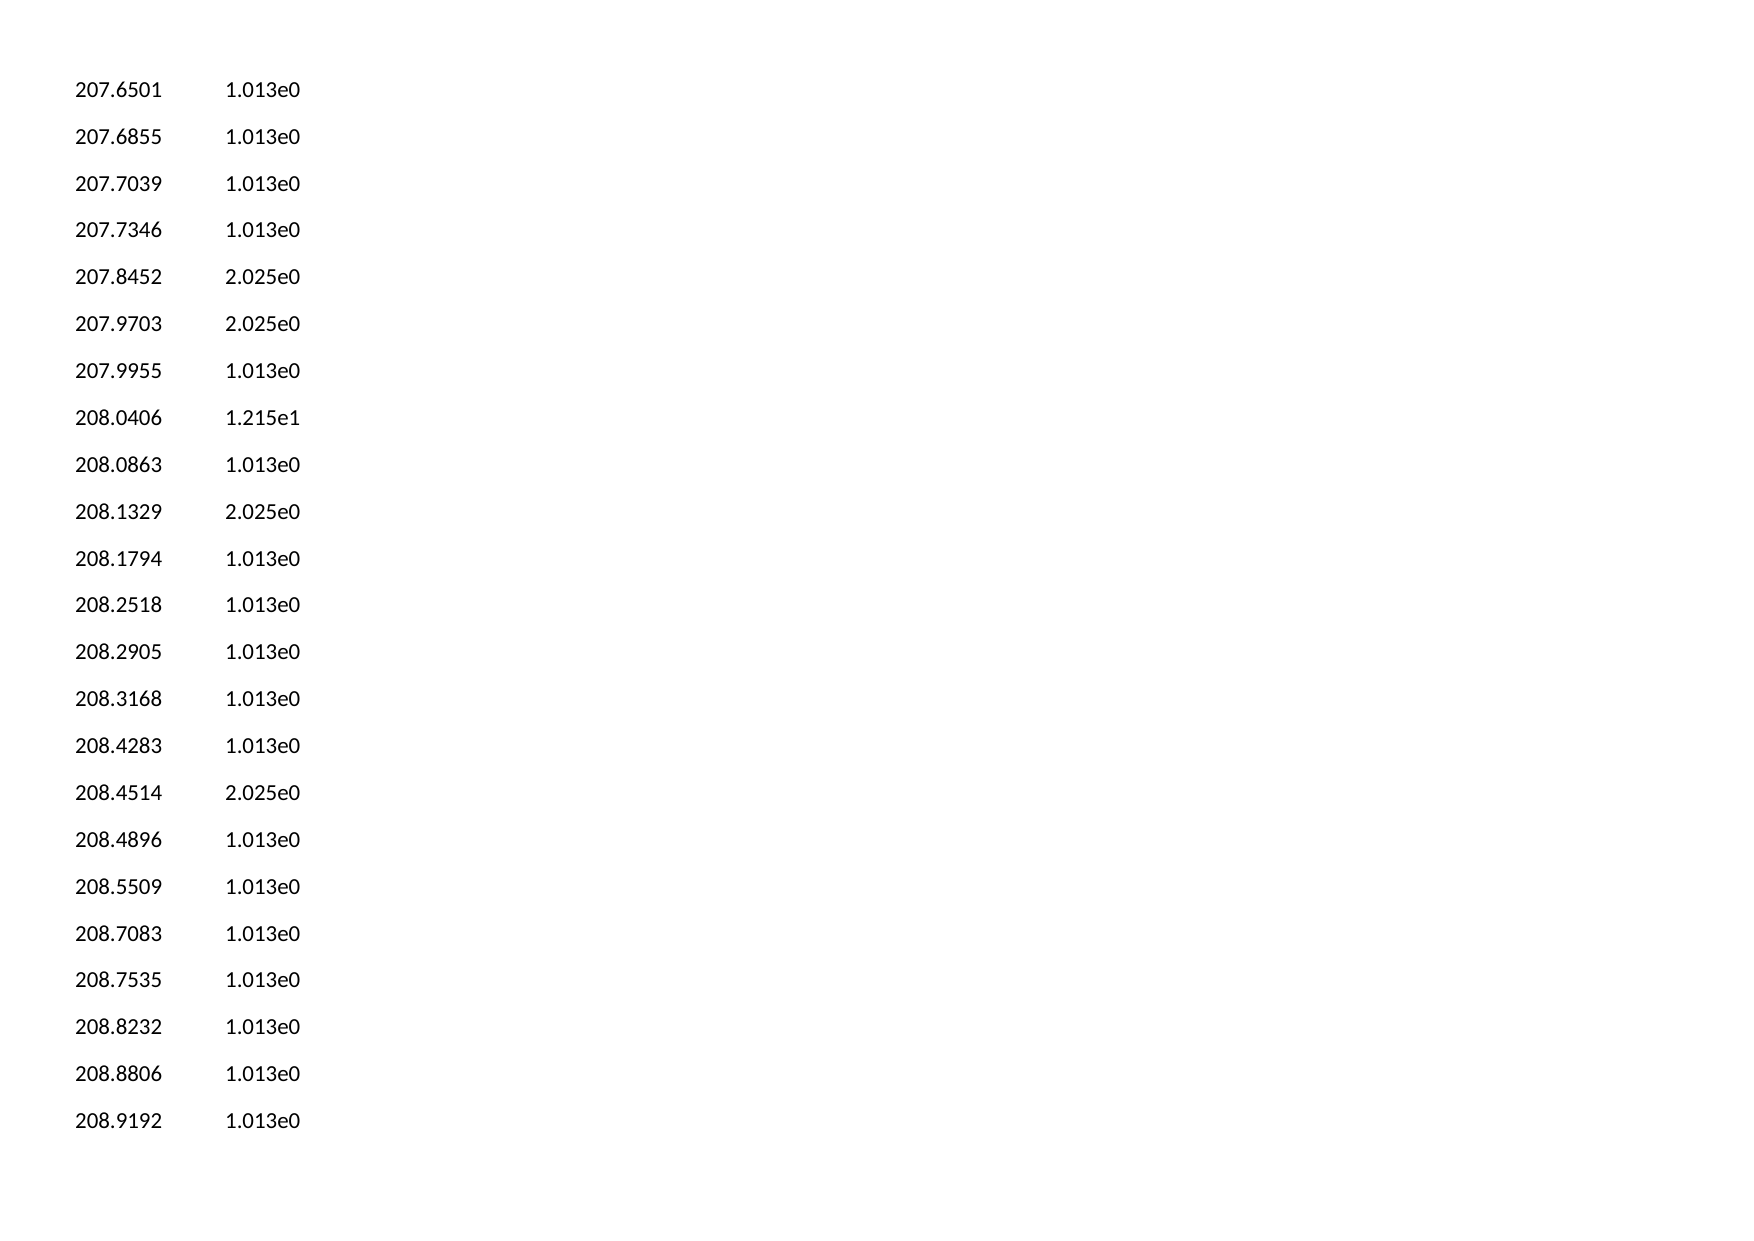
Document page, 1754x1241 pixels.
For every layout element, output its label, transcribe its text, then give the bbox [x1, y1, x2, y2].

text 207.8452 2.025e0 [75, 262, 1679, 291]
text 207.7039 1.013e0 [75, 169, 1679, 197]
text 208.2518 1.013e0 [75, 591, 1679, 619]
text 208.0863 1.013e0 [75, 450, 1679, 478]
text 207.6855 1.013e0 [75, 122, 1679, 150]
text 207.9955 1.013e0 [75, 356, 1679, 384]
text 208.2905 1.013e0 [75, 637, 1679, 666]
text 208.8232 1.013e0 [75, 1012, 1679, 1041]
text 208.7083 1.013e0 [75, 919, 1679, 947]
text 208.8806 1.013e0 [75, 1059, 1679, 1087]
text 208.7535 1.013e0 [75, 966, 1679, 994]
text 207.6501 1.013e0 [75, 75, 1679, 103]
text 208.0406 1.215e1 [75, 403, 1679, 431]
text 208.5509 1.013e0 [75, 872, 1679, 900]
text 208.1794 1.013e0 [75, 544, 1679, 572]
text 207.7346 1.013e0 [75, 216, 1679, 244]
text 208.3168 1.013e0 [75, 684, 1679, 712]
text 208.4514 2.025e0 [75, 778, 1679, 806]
text 208.4283 1.013e0 [75, 731, 1679, 759]
text 207.9703 2.025e0 [75, 309, 1679, 337]
text 208.9192 1.013e0 [75, 1106, 1679, 1134]
text 208.1329 2.025e0 [75, 497, 1679, 525]
text 208.4896 1.013e0 [75, 825, 1679, 853]
